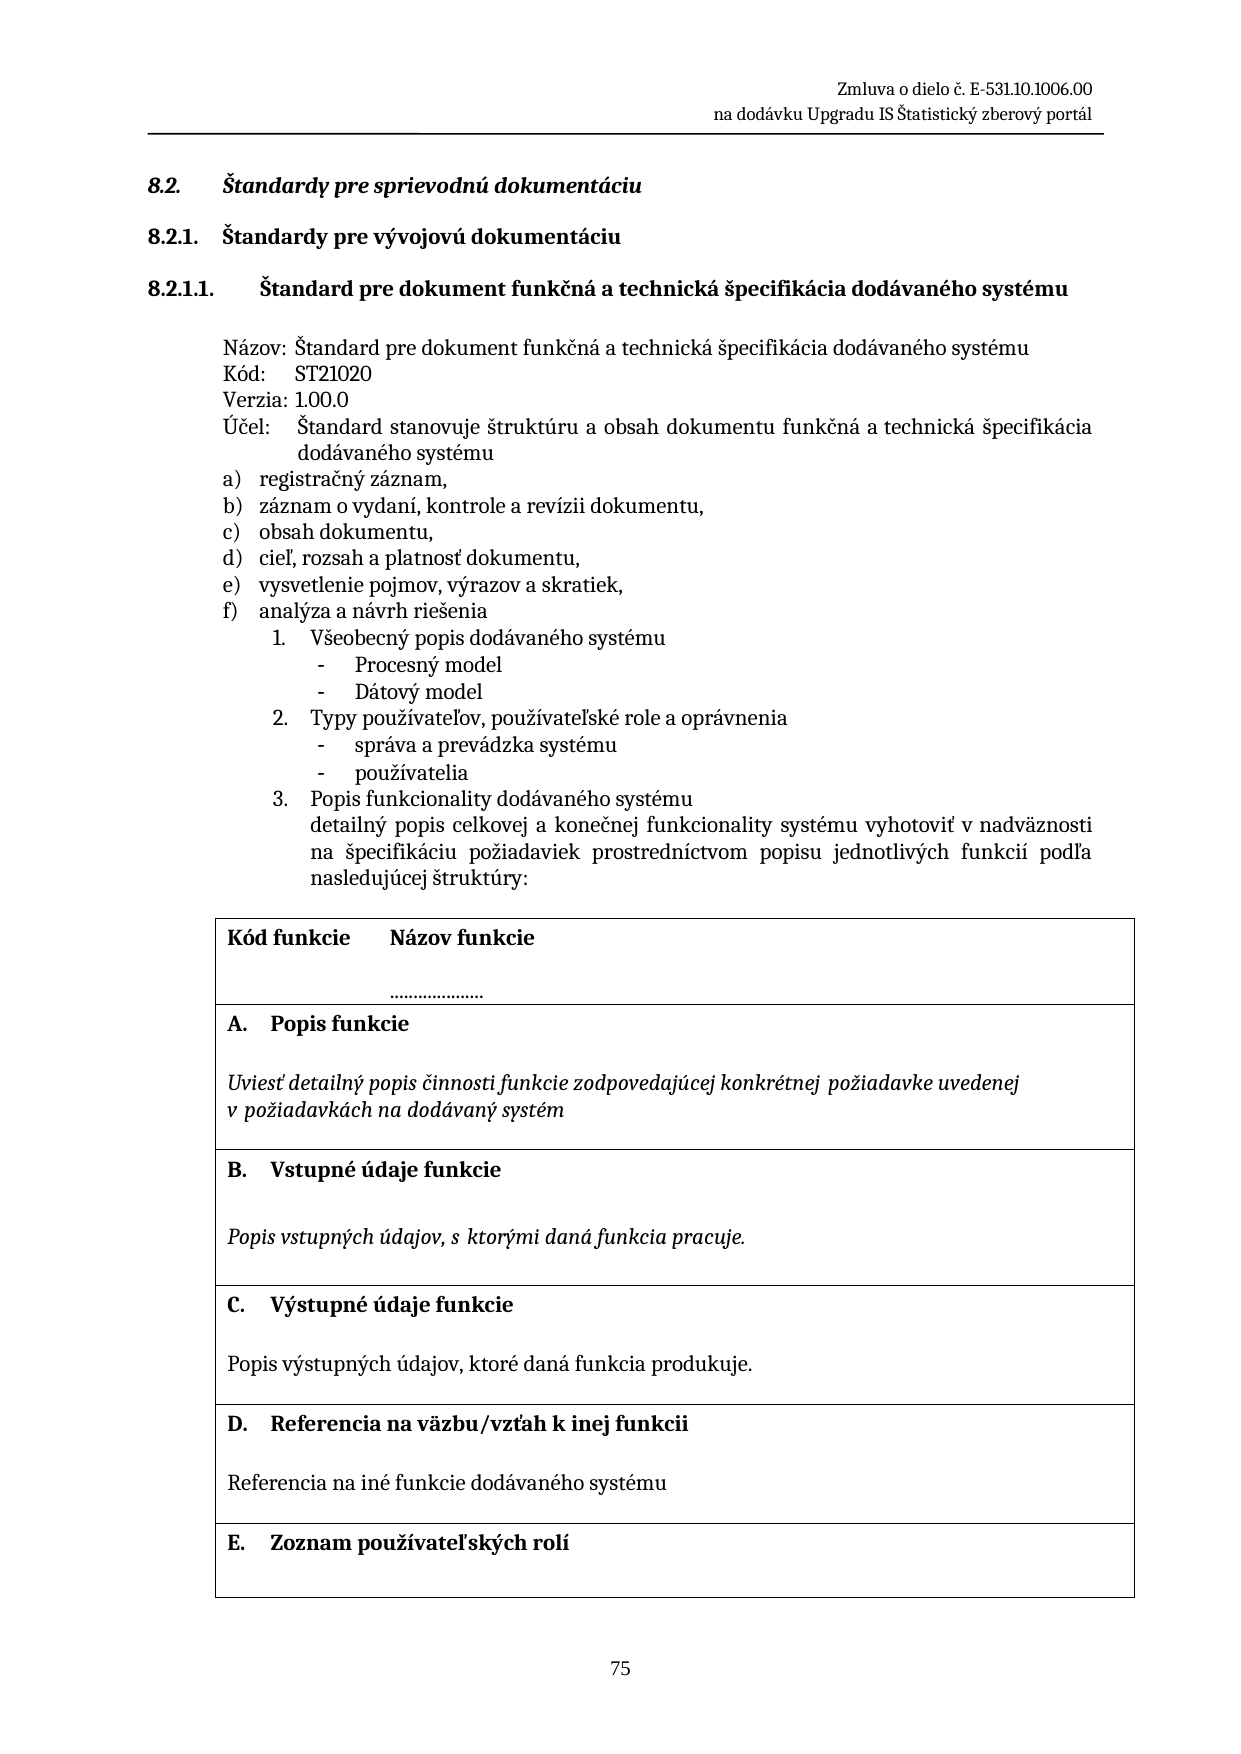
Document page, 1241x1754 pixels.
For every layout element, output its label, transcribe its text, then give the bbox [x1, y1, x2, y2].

list záznam o vydaní, kontrole a revízii dokumentu, [223, 492, 1092, 519]
list cieľ, rozsah a platnosť dokumentu, [223, 545, 1092, 572]
list správa a prevádzka systému [317, 731, 1092, 758]
text Verzia: 1.00.0 [223, 387, 1092, 413]
text Účel: Štandard stanovuje štruktúru a obsah dokumentu funkčná a technická špecifikácia dodávaného systému [223, 413, 1092, 466]
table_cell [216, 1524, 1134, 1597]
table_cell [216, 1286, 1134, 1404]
list vysvetlenie pojmov, výrazov a skratiek, [223, 572, 1092, 598]
list registračný záznam, [223, 466, 1092, 492]
list Všeobecný popis dodávaného systému [273, 624, 1092, 651]
list Procesný model [317, 651, 1092, 678]
text Kód: ST21020 [223, 361, 1092, 387]
list Dátový model [317, 678, 1092, 705]
list Typy používateľov, používateľské role a oprávnenia [273, 705, 1092, 731]
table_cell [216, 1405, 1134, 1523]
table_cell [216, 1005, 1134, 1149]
subtitle Štandardy pre sprievodnú dokumentáciu [148, 173, 1092, 199]
subtitle Štandardy pre vývojovú dokumentáciu [148, 224, 1092, 250]
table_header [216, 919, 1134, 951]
list Popis funkcionality dodávaného systému [273, 786, 1092, 812]
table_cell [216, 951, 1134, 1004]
list analýza a návrh riešenia [223, 598, 1092, 624]
list používatelia [317, 758, 1092, 786]
list obsah dokumentu, [223, 519, 1092, 545]
text Názov: Štandard pre dokument funkčná a technická špecifikácia dodávaného systému [223, 334, 1092, 361]
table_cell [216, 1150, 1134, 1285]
subtitle Štandard pre dokument funkčná a technická špecifikácia dodávaného systému [148, 275, 1092, 302]
text detailný popis celkovej a konečnej funkcionality systému vyhotoviť v nadväznosti na špecifikáciu požiadaviek prostredníctvom popisu jednotlivých funkcií podľa nasledujúcej štruktúry: [310, 812, 1092, 891]
